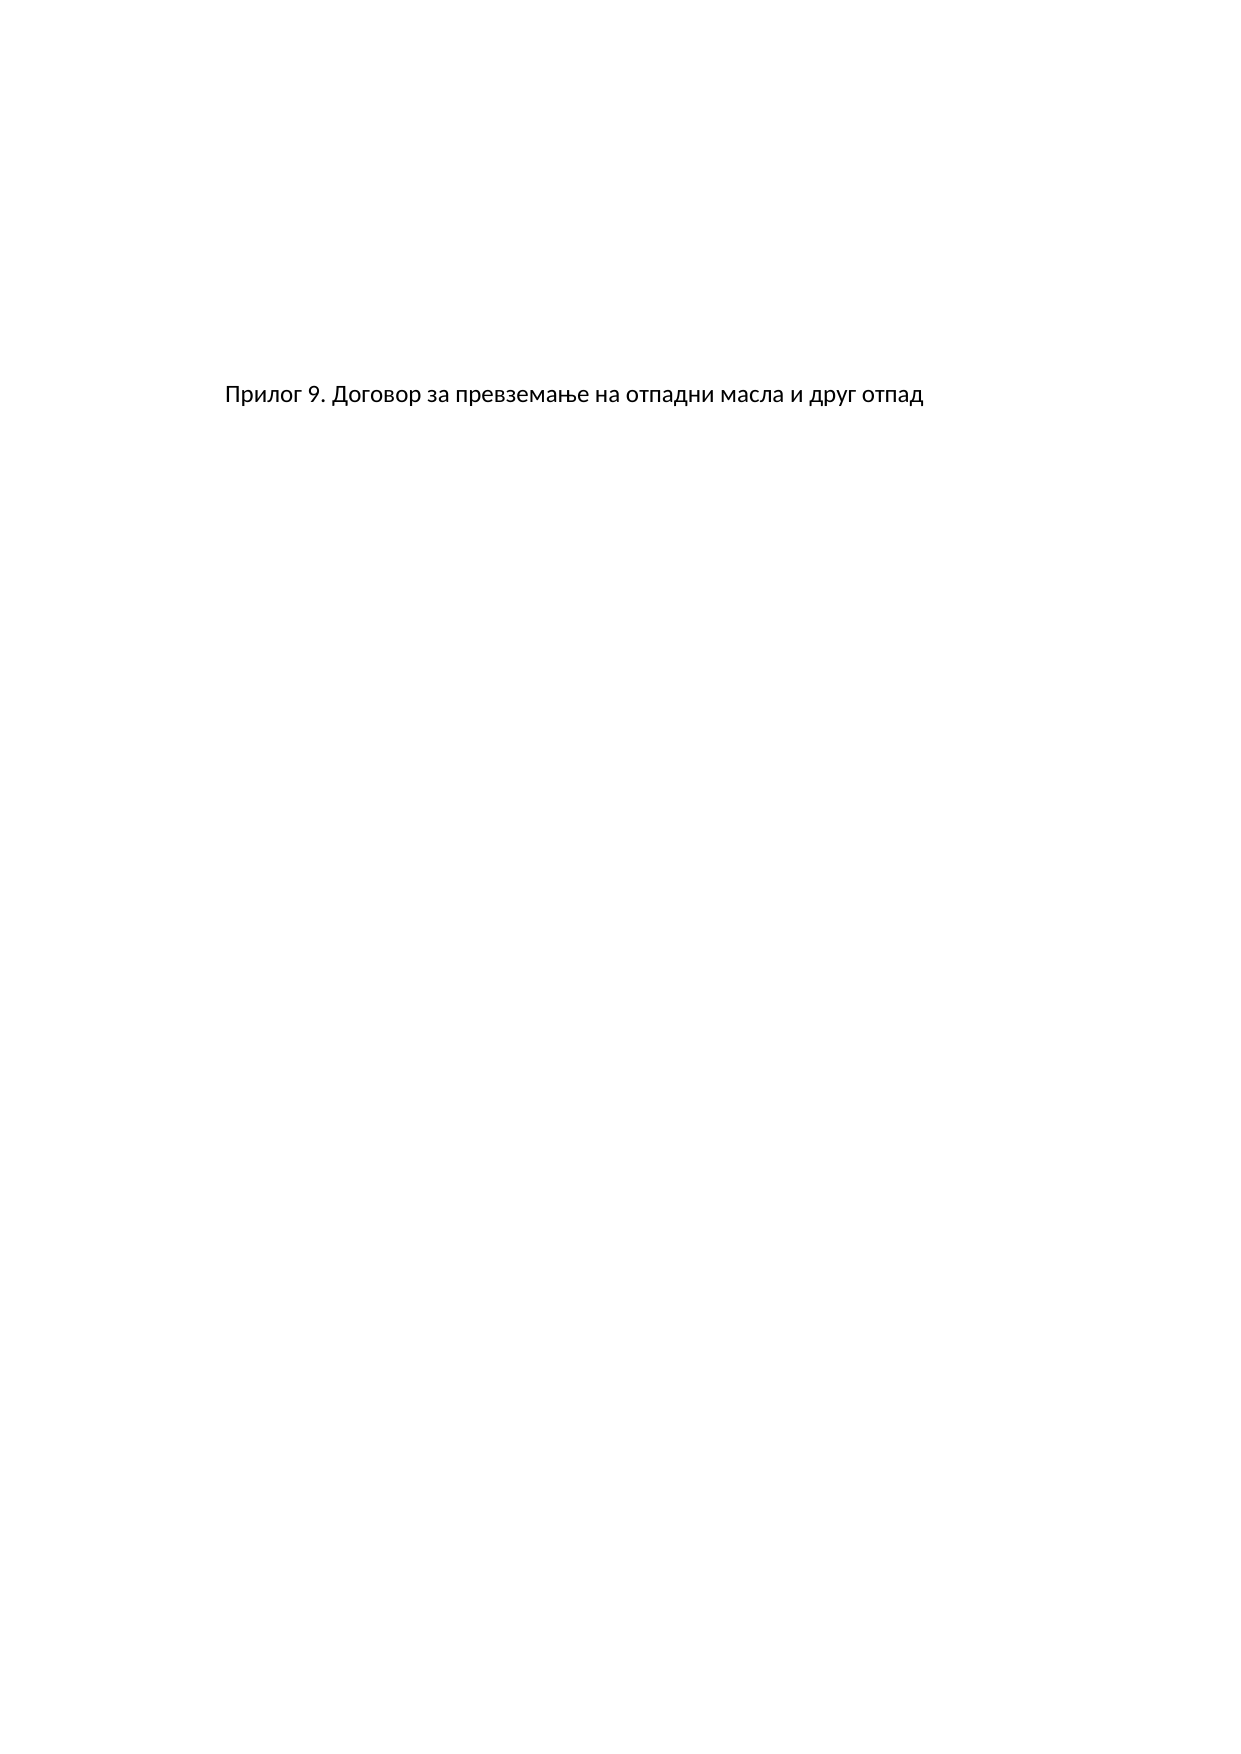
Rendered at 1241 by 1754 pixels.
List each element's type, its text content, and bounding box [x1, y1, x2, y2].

list Прилог 9. Договор за превземање на отпадни масла и друг отпад [225, 379, 1090, 409]
